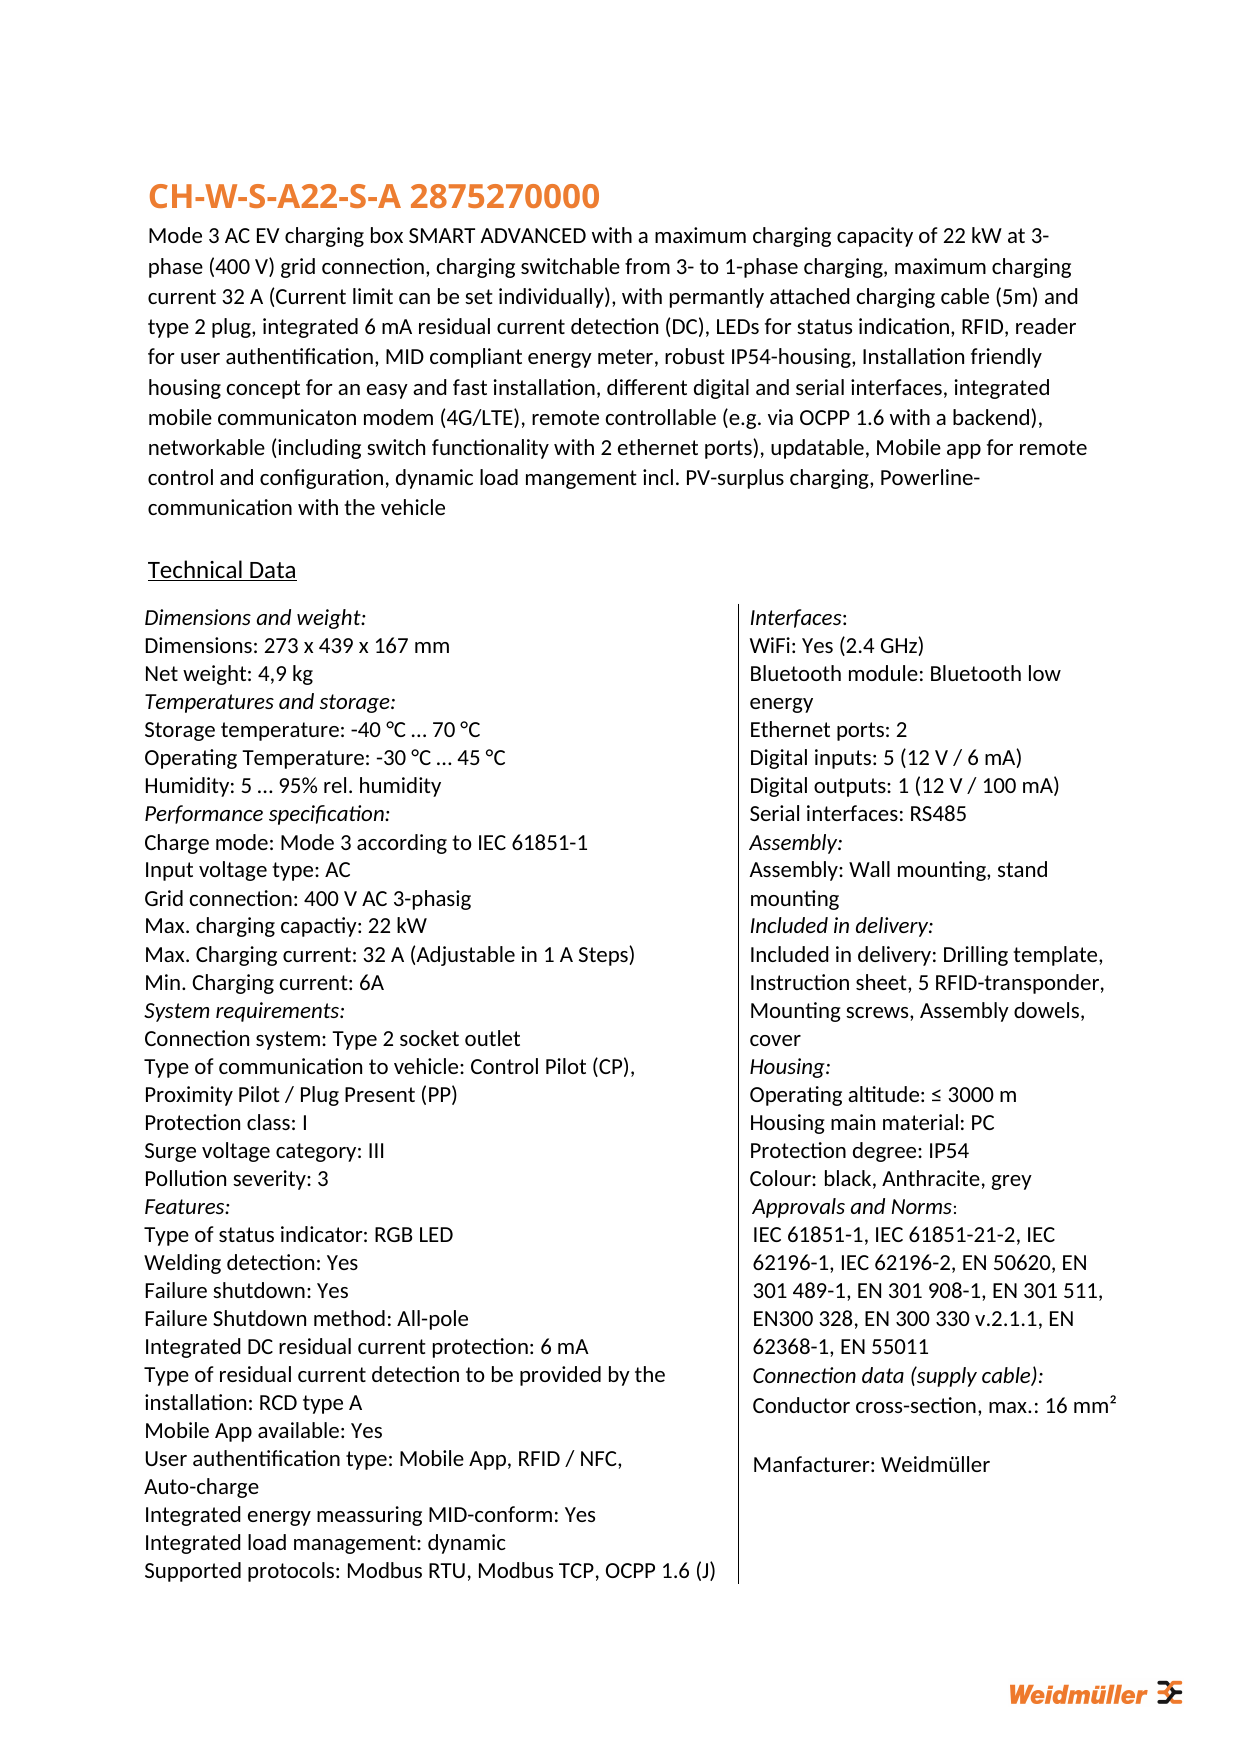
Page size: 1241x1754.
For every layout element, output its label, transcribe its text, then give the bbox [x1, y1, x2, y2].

table_header Interfaces: WiFi: Yes (2.4 GHz) Bluetooth module: Bluetooth low energy Ethernet ports: 2 Digital inputs: 5 (12 V / 6 mA) Digital outputs: 1 (12 V / 100 mA) Serial interfaces: RS485 Assembly: Assembly: Wall mounting, stand mounting Included in delivery: Included in delivery: Drilling template, Instruction sheet, 5 RFID-transponder, Mounting screws, Assembly dowels, cover Housing: Operating altitude: ≤ 3000 m Housing main material: PC Protection degree: IP54 Colour: black, Anthracite, grey Approvals and Norms: IEC 61851-1, IEC 61851-21-2, IEC 62196-1, IEC 62196-2, EN 50620, EN 301 489-1, EN 301 908-1, EN 301 511, EN300 328, EN 300 330 v.2.1.1, EN 62368-1, EN 55011 Connection data (supply cable): Conductor cross-section, max.: 16 mm² Manfacturer: Weidmüller [739, 604, 1137, 1584]
text Mode 3 AC EV charging box SMART ADVANCED with a maximum charging capacity of 22 kW at 3-phase (400 V) grid connection, charging switchable from 3- to 1-phase charging, maximum charging current 32 A (Current limit can be set individually), with permantly attached charging cable (5m) and type 2 plug, integrated 6 mA residual current detection (DC), LEDs for status indication, RFID, reader for user authentification, MID compliant energy meter, robust IP54-housing, Installation friendly housing concept for an easy and fast installation, different digital and serial interfaces, integrated mobile communicaton modem (4G/LTE), remote controllable (e.g. via OCPP 1.6 with a backend), networkable (including switch functionality with 2 ethernet ports), updatable, Mobile app for remote control and configuration, dynamic load mangement incl. PV-surplus charging, Powerline-communication with the vehicle [148, 222, 1093, 521]
picture [1007, 1678, 1185, 1707]
table_header Dimensions and weight: Dimensions: 273 x 439 x 167 mm Net weight: 4,9 kg Temperatures and storage: Storage temperature: -40 °C … 70 °C Operating Temperature: -30 °C … 45 °C Humidity: 5 … 95% rel. humidity Performance specification: Charge mode: Mode 3 according to IEC 61851-1 Input voltage type: AC Grid connection: 400 V AC 3-phasig Max. charging capactiy: 22 kW Max. Charging current: 32 A (Adjustable in 1 A Steps) Min. Charging current: 6A System requirements: Connection system: Type 2 socket outlet Type of communication to vehicle: Control Pilot (CP), Proximity Pilot / Plug Present (PP) Protection class: I Surge voltage category: III Pollution severity: 3 Features: Type of status indicator: RGB LED Welding detection: Yes Failure shutdown: Yes Failure Shutdown method: All-pole Integrated DC residual current protection: 6 mA Type of residual current detection to be provided by the installation: RCD type A Mobile App available: Yes User authentification type: Mobile App, RFID / NFC, Auto-charge Integrated energy meassuring MID-conform: Yes Integrated load management: dynamic Supported protocols: Modbus RTU, Modbus TCP, OCPP 1.6 (J) [133, 604, 738, 1584]
subtitle CH-W-S-A22-S-A 2875270000 [148, 173, 1093, 218]
text Technical Data [148, 554, 1093, 584]
